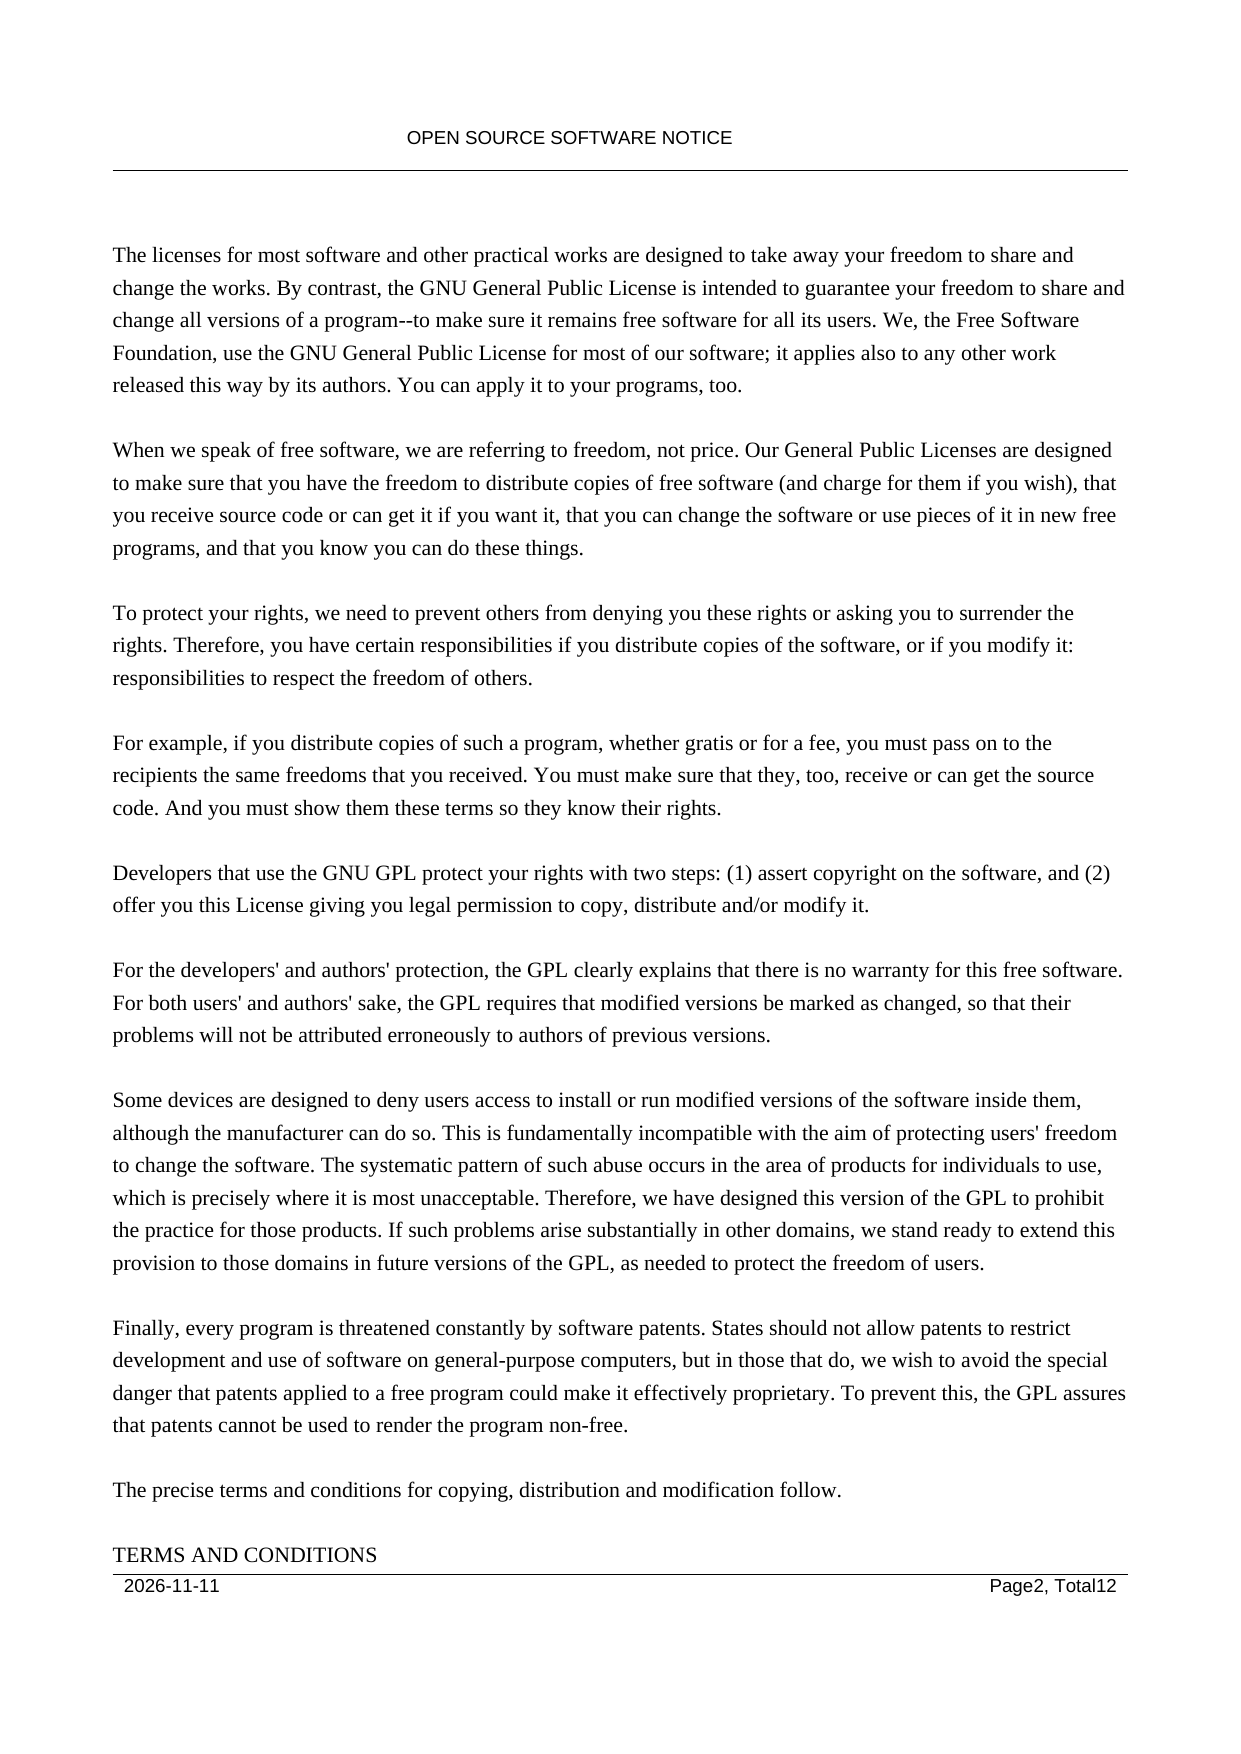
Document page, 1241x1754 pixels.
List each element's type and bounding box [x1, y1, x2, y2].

text [112, 206, 1128, 1571]
